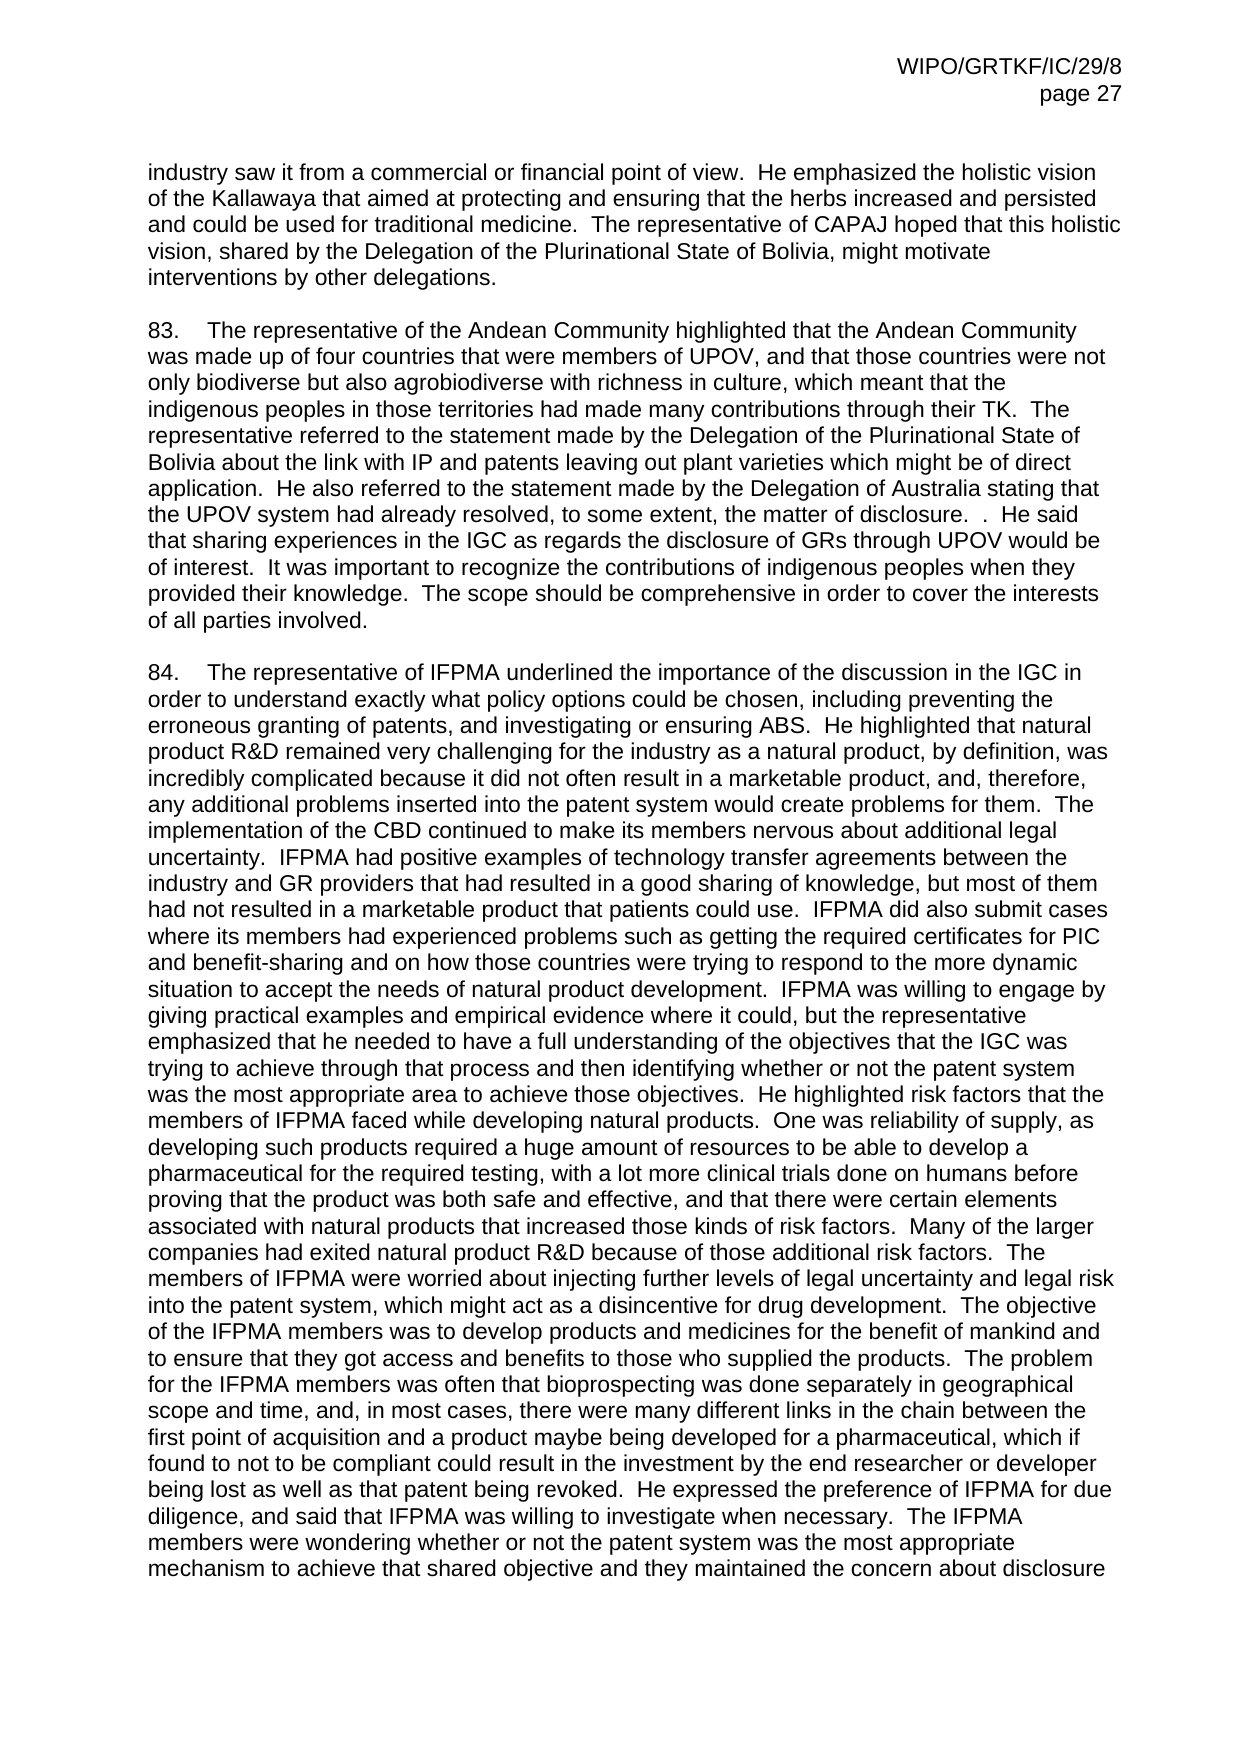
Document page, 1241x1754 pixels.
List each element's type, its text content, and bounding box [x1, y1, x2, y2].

list The representative of the Andean Community highlighted that the Andean Community was made up of four countries that were members of UPOV, and that those countries were not only biodiverse but also agrobiodiverse with richness in culture, which meant that the indigenous peoples in those territories had made many contributions through their TK. The representative referred to the statement made by the Delegation of the Plurinational State of Bolivia about the link with IP and patents leaving out plant varieties which might be of direct application. He also referred to the statement made by the Delegation of Australia stating that the UPOV system had already resolved, to some extent, the matter of disclosure. . He said that sharing experiences in the IGC as regards the disclosure of GRs through UPOV would be of interest. It was important to recognize the contributions of indigenous peoples when they provided their knowledge. The scope should be comprehensive in order to cover the interests of all parties involved. [148, 317, 1122, 633]
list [148, 158, 1122, 290]
